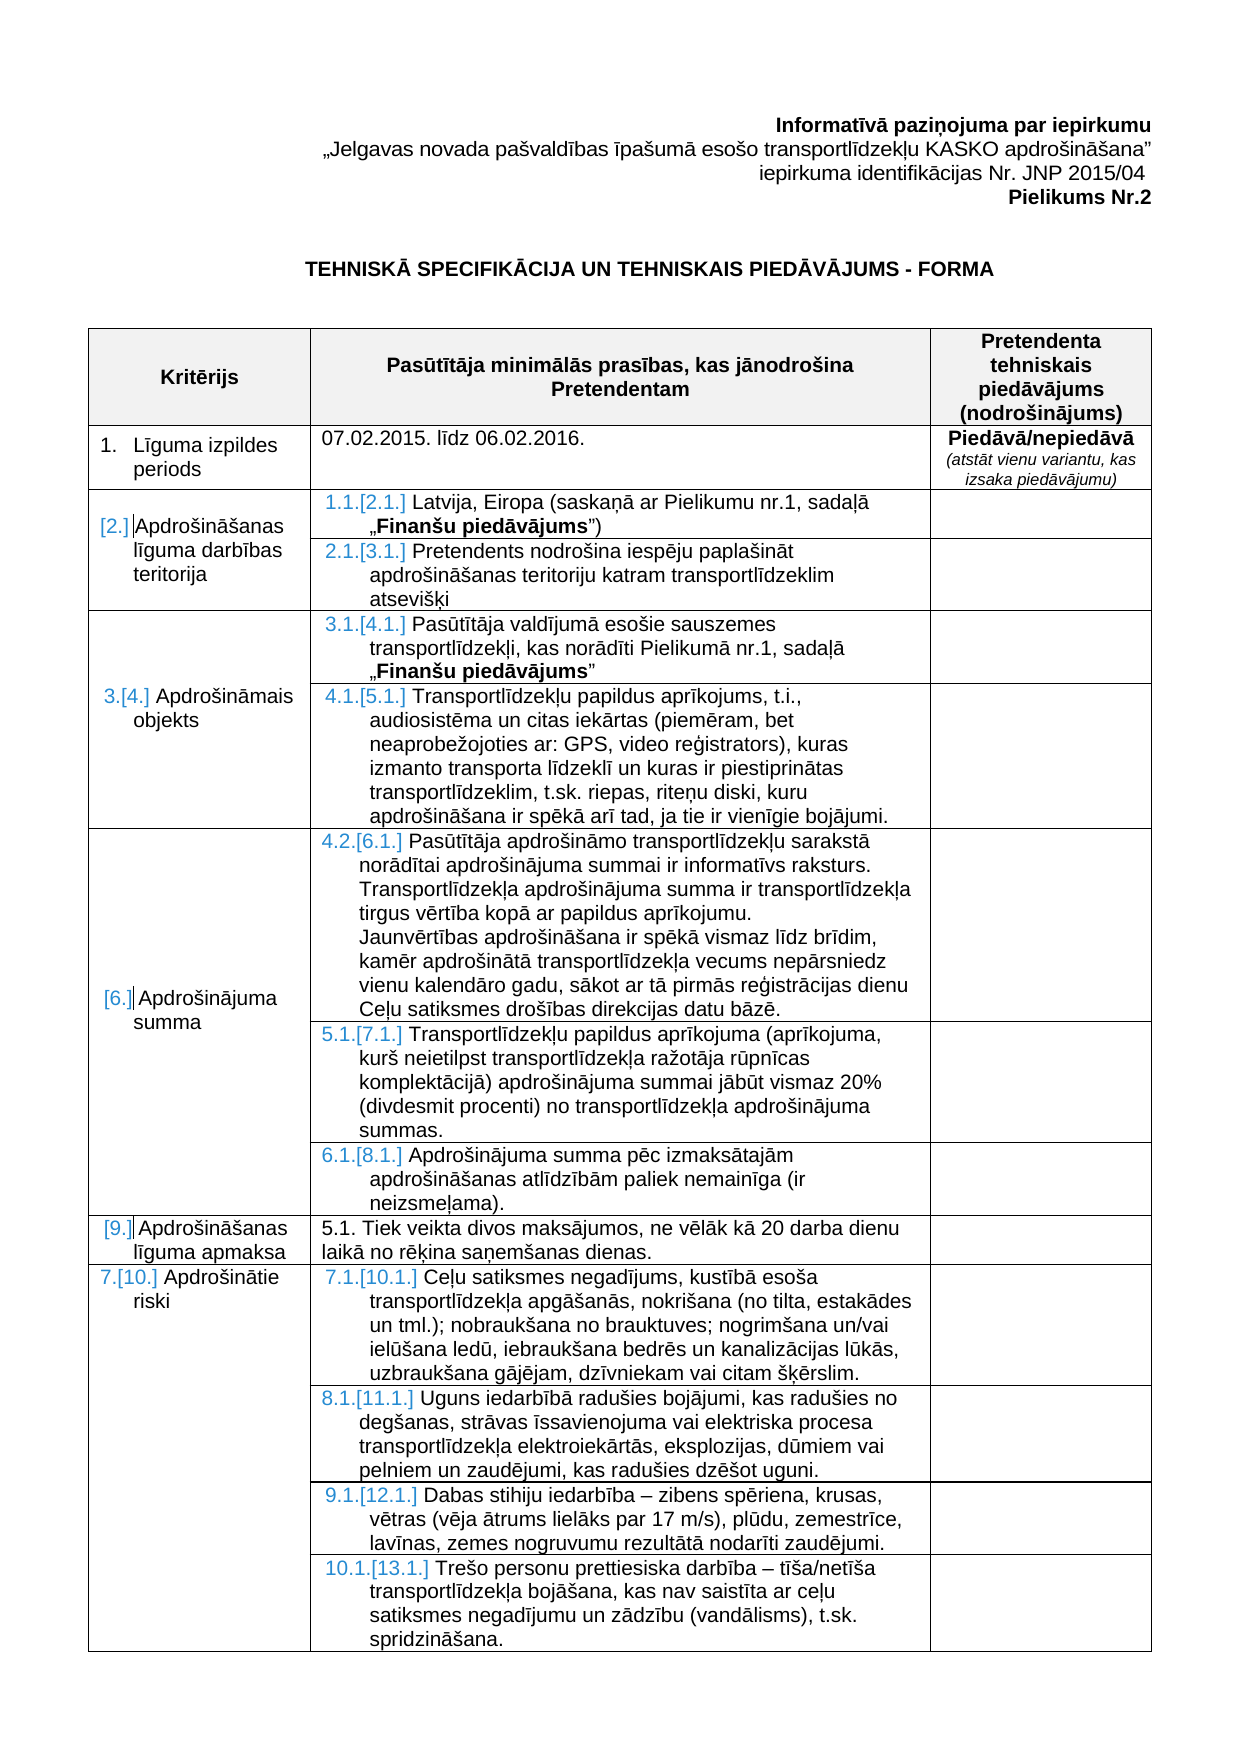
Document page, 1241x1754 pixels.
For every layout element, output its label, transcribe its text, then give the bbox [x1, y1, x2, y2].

table_cell [931, 1555, 1151, 1651]
table_header Kritērijs [89, 329, 310, 425]
table_cell Piedāvā/nepiedāvā (atstāt vienu variantu, kas izsaka piedāvājumu) [931, 426, 1151, 488]
table_cell Pasūtītāja valdījumā esošie sauszemes transportlīdzekļi, kas norādīti Pielikumā nr.1, sadaļā „Finanšu piedāvājums” [311, 611, 930, 683]
table_cell 07.02.2015. līdz 06.02.2016. [311, 426, 930, 488]
table_cell [931, 1265, 1151, 1384]
table_cell 5.1. Tiek veikta divos maksājumos, ne vēlāk kā 20 darba dienu laikā no rēķina saņemšanas dienas. [311, 1216, 930, 1263]
table_cell Trešo personu prettiesiska darbība – tīša/netīša transportlīdzekļa bojāšana, kas nav saistīta ar ceļu satiksmes negadījumu un zādzību (vandālisms), t.sk. spridzināšana. [311, 1555, 930, 1651]
table_cell Pasūtītāja apdrošināmo transportlīdzekļu sarakstā norādītai apdrošinājuma summai ir informatīvs raksturs. Transportlīdzekļa apdrošinājuma summa ir transportlīdzekļa tirgus vērtība kopā ar papildus aprīkojumu. Jaunvērtības apdrošināšana ir spēkā vismaz līdz brīdim, kamēr apdrošinātā transportlīdzekļa vecums nepārsniedz vienu kalendāro gadu, sākot ar tā pirmās reģistrācijas dienu Ceļu satiksmes drošības direkcijas datu bāzē. [311, 829, 930, 1021]
table_header Pretendenta tehniskais piedāvājums (nodrošinājums) [931, 329, 1151, 425]
table_cell [931, 1143, 1151, 1214]
text iepirkuma identifikācijas Nr. JNP 2015/04 [148, 161, 1152, 184]
text „Jelgavas novada pašvaldības īpašumā esošo transportlīdzekļu KASKO apdrošināšana” [148, 137, 1152, 161]
text Informatīvā paziņojuma par iepirkumu [148, 113, 1152, 137]
table_cell Apdrošināmais objekts [89, 611, 310, 828]
table_cell [931, 611, 1151, 683]
table_header Pasūtītāja minimālās prasības, kas jānodrošina Pretendentam [311, 329, 930, 425]
text TEHNISKĀ SPECIFIKĀCIJA UN TEHNISKAIS PIEDĀVĀJUMS - FORMA [148, 256, 1152, 280]
table_cell [931, 829, 1151, 1021]
table_cell [931, 1216, 1151, 1263]
table_cell Transportlīdzekļu papildus aprīkojums, t.i., audiosistēma un citas iekārtas (piemēram, bet neaprobežojoties ar: GPS, video reģistrators), kuras izmanto transporta līdzeklī un kuras ir piestiprinātas transportlīdzeklim, t.sk. riepas, riteņu diski, kuru apdrošināšana ir spēkā arī tad, ja tie ir vienīgie bojājumi. [311, 684, 930, 828]
table_cell Apdrošinājuma summa pēc izmaksātajām apdrošināšanas atlīdzībām paliek nemainīga (ir neizsmeļama). [311, 1143, 930, 1214]
table_cell [931, 1022, 1151, 1142]
table_cell [931, 539, 1151, 610]
table_cell Latvija, Eiropa (saskaņā ar Pielikumu nr.1, sadaļā „Finanšu piedāvājums”) [311, 490, 930, 537]
table_cell [931, 1386, 1151, 1481]
table_cell Apdrošinājuma summa [89, 829, 310, 1214]
table_cell [931, 1483, 1151, 1554]
table_cell [931, 490, 1151, 537]
table_cell Apdrošināšanas līguma darbības teritorija [89, 490, 310, 610]
table_cell Transportlīdzekļu papildus aprīkojuma (aprīkojuma, kurš neietilpst transportlīdzekļa ražotāja rūpnīcas komplektācijā) apdrošinājuma summai jābūt vismaz 20% (divdesmit procenti) no transportlīdzekļa apdrošinājuma summas. [311, 1022, 930, 1142]
table_cell Apdrošinātie riski [89, 1265, 310, 1651]
table_cell Līguma izpildes periods [89, 426, 310, 488]
table_cell Dabas stihiju iedarbība – zibens spēriena, krusas, vētras (vēja ātrums lielāks par 17 m/s), plūdu, zemestrīce, lavīnas, zemes nogruvumu rezultātā nodarīti zaudējumi. [311, 1483, 930, 1554]
table_cell [931, 684, 1151, 828]
table_cell Uguns iedarbībā radušies bojājumi, kas radušies no degšanas, strāvas īssavienojuma vai elektriska procesa transportlīdzekļa elektroiekārtās, eksplozijas, dūmiem vai pelniem un zaudējumi, kas radušies dzēšot uguni. [311, 1386, 930, 1481]
text Pielikums Nr.2 [148, 184, 1152, 208]
table_cell Ceļu satiksmes negadījums, kustībā esoša transportlīdzekļa apgāšanās, nokrišana (no tilta, estakādes un tml.); nobraukšana no brauktuves; nogrimšana un/vai ielūšana ledū, iebraukšana bedrēs un kanalizācijas lūkās, uzbraukšana gājējam, dzīvniekam vai citam šķērslim. [311, 1265, 930, 1384]
table_cell Pretendents nodrošina iespēju paplašināt apdrošināšanas teritoriju katram transportlīdzeklim atsevišķi [311, 539, 930, 610]
table_cell Apdrošināšanas līguma apmaksa [89, 1216, 310, 1263]
